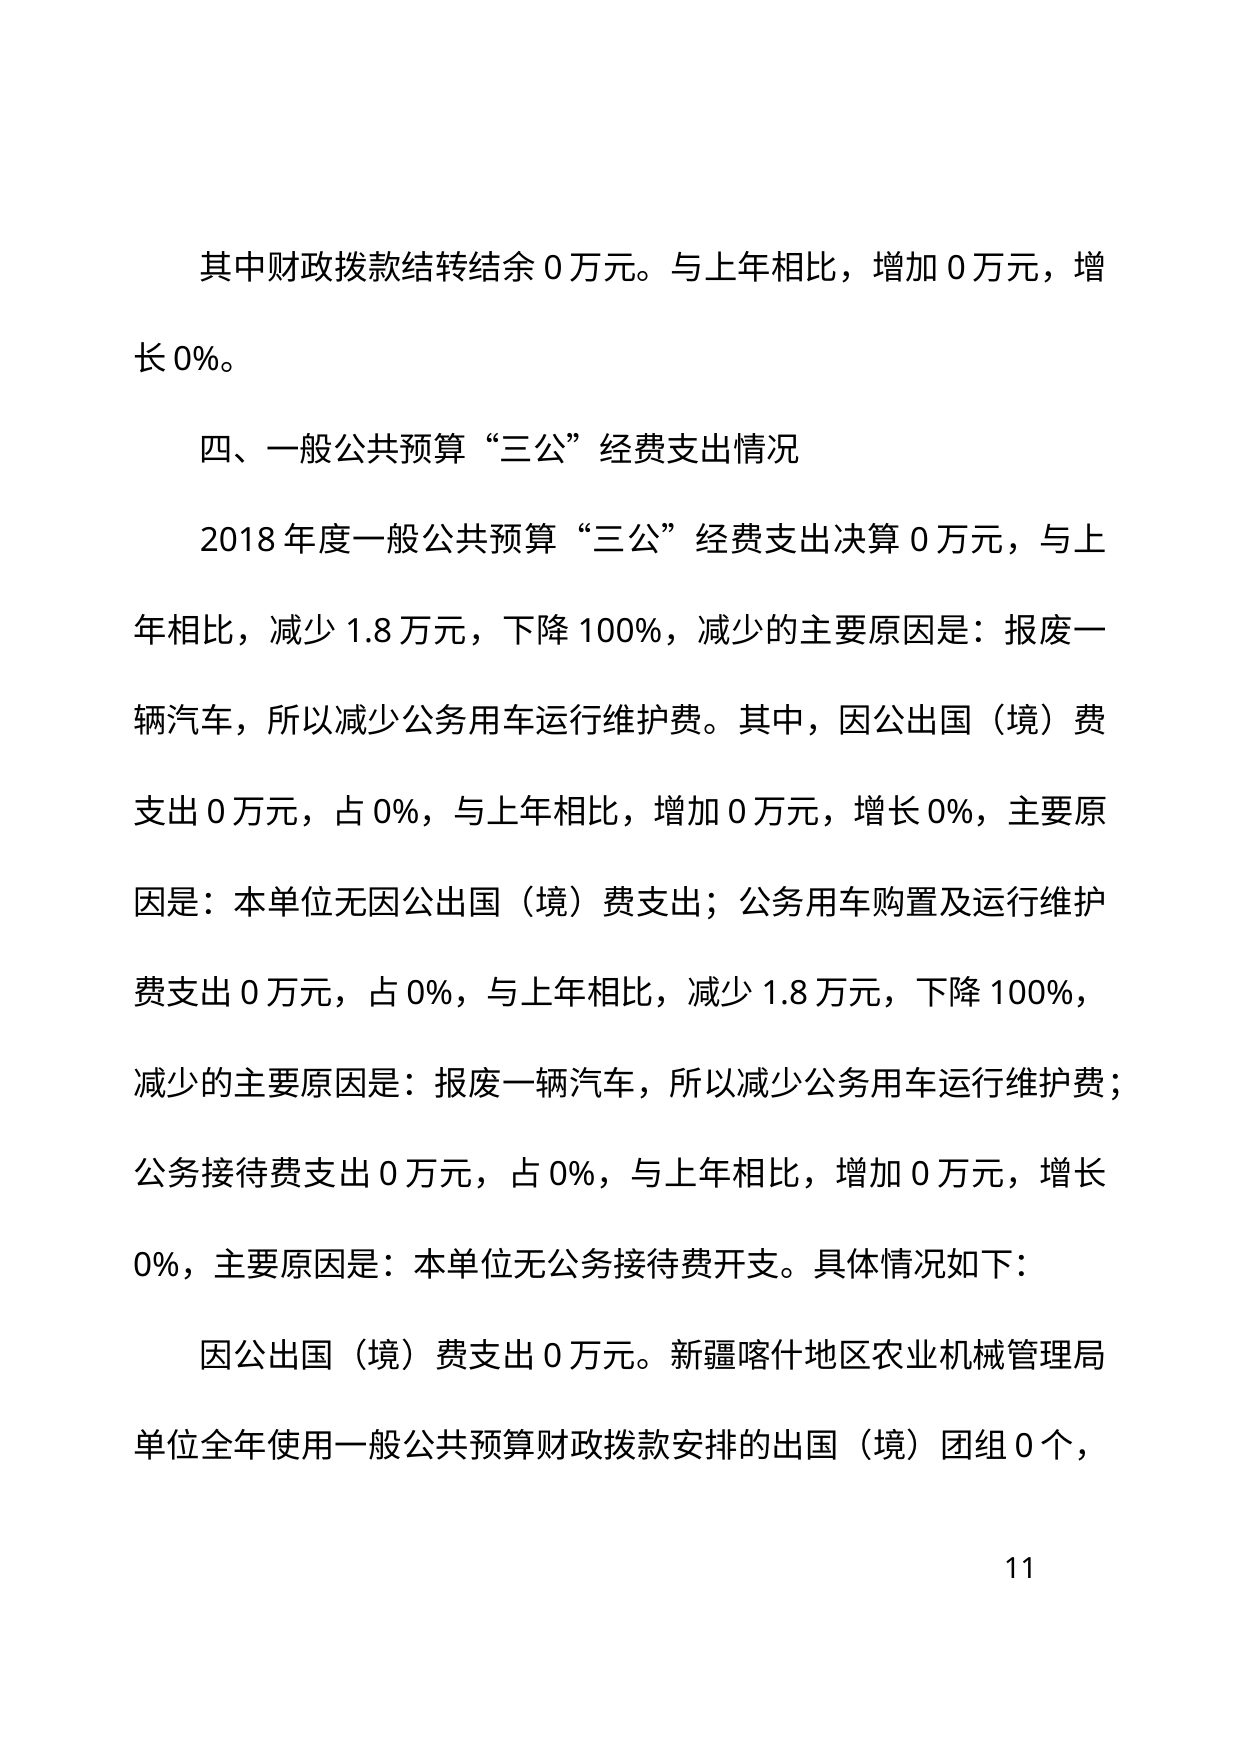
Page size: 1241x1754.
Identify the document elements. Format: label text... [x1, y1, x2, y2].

text 四、一般公共预算“三公”经费支出情况 [133, 401, 1107, 492]
text 其中财政拨款结转结余0万元。与上年相比，增加0万元，增长0%。 [133, 220, 1107, 401]
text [133, 1307, 1107, 1489]
text 2018年度一般公共预算“三公”经费支出决算0万元，与上年相比，减少1.8万元，下降100%，减少的主要原因是：报废一辆汽车，所以减少公务用车运行维护费。其中，因公出国（境）费支出0万元，占0%，与上年相比，增加0万元，增长0%，主要原因是：本单位无因公出国（境）费支出；公务用车购置及运行维护费支出0万元，占0%，与上年相比，减少1.8万元，下降100%，减少的主要原因是：报废一辆汽车，所以减少公务用车运行维护费；公务接待费支出0万元，占0%，与上年相比，增加0万元，增长0%，主要原因是：本单位无公务接待费开支。具体情况如下： [133, 492, 1107, 1307]
